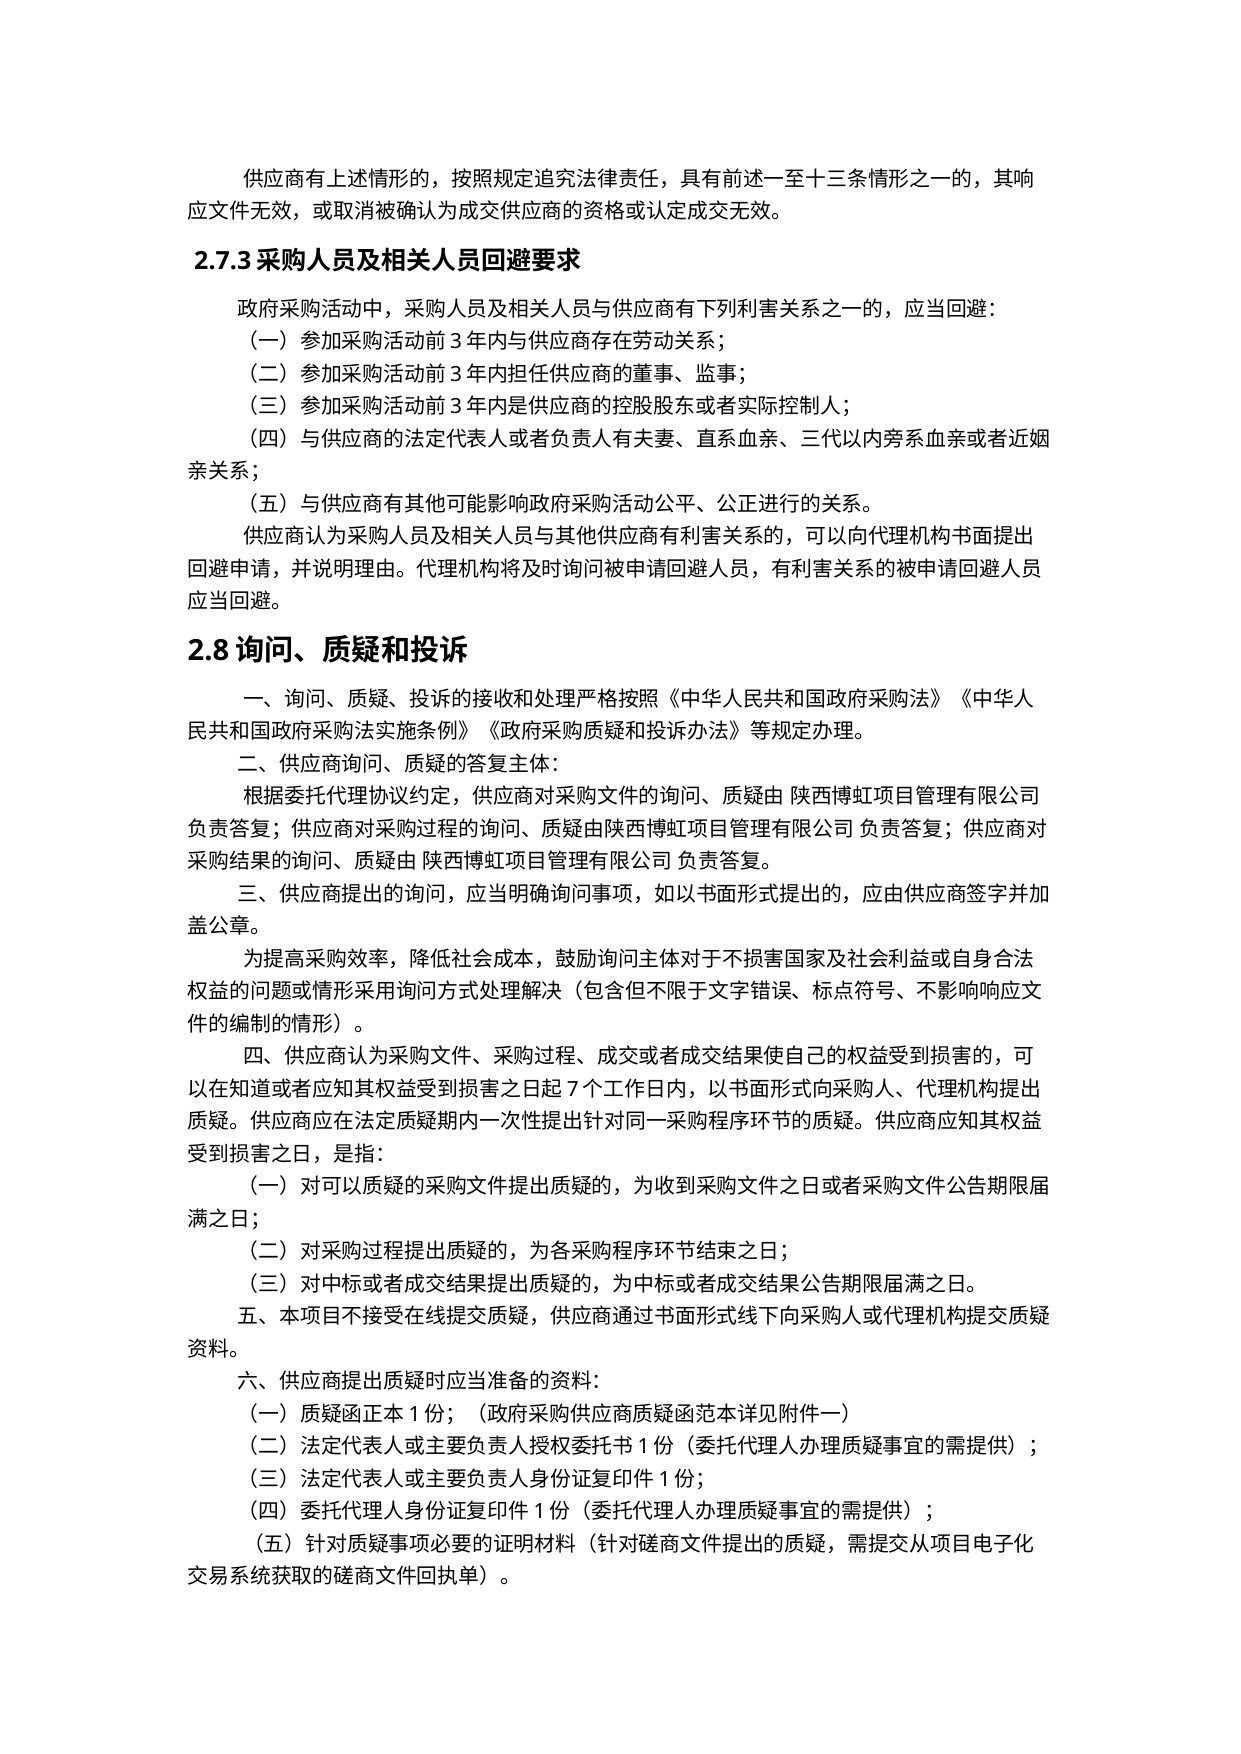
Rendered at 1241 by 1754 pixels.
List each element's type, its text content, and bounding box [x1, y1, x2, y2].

text 为提高采购效率，降低社会成本，鼓励询问主体对于不损害国家及社会利益或自身合法权益的问题或情形采用询问方式处理解决（包含但不限于文字错误、标点符号、不影响响应文件的编制的情形）。 [187, 942, 1053, 1039]
text （五）与供应商有其他可能影响政府采购活动公平、公正进行的关系。 [187, 487, 1053, 519]
text （一）参加采购活动前3年内与供应商存在劳动关系； [187, 324, 1053, 357]
text （三）参加采购活动前3年内是供应商的控股股东或者实际控制人； [187, 389, 1053, 422]
text （五）针对质疑事项必要的证明材料（针对磋商文件提出的质疑，需提交从项目电子化交易系统获取的磋商文件回执单）。 [187, 1527, 1053, 1592]
text （三）法定代表人或主要负责人身份证复印件1份； [187, 1462, 1053, 1494]
text （四）委托代理人身份证复印件1份（委托代理人办理质疑事宜的需提供）； [187, 1494, 1053, 1527]
text 四、供应商认为采购文件、采购过程、成交或者成交结果使自己的权益受到损害的，可以在知道或者应知其权益受到损害之日起7个工作日内，以书面形式向采购人、代理机构提出质疑。供应商应在法定质疑期内一次性提出针对同一采购程序环节的质疑。供应商应知其权益受到损害之日，是指： [187, 1039, 1053, 1169]
text （四）与供应商的法定代表人或者负责人有夫妻、直系血亲、三代以内旁系血亲或者近姻亲关系； [187, 422, 1053, 487]
text 供应商认为采购人员及相关人员与其他供应商有利害关系的，可以向代理机构书面提出回避申请，并说明理由。代理机构将及时询问被申请回避人员，有利害关系的被申请回避人员应当回避。 [187, 519, 1053, 617]
text 供应商有上述情形的，按照规定追究法律责任，具有前述一至十三条情形之一的，其响应文件无效，或取消被确认为成交供应商的资格或认定成交无效。 [187, 162, 1053, 227]
text （一）对可以质疑的采购文件提出质疑的，为收到采购文件之日或者采购文件公告期限届满之日； [187, 1169, 1053, 1234]
text （二）对采购过程提出质疑的，为各采购程序环节结束之日； [187, 1234, 1053, 1267]
text 一、询问、质疑、投诉的接收和处理严格按照《中华人民共和国政府采购法》《中华人民共和国政府采购法实施条例》《政府采购质疑和投诉办法》等规定办理。 [187, 682, 1053, 747]
text 2.7.3采购人员及相关人员回避要求 [187, 227, 1053, 292]
text （三）对中标或者成交结果提出质疑的，为中标或者成交结果公告期限届满之日。 [187, 1267, 1053, 1299]
text （一）质疑函正本1份；（政府采购供应商质疑函范本详见附件一） [187, 1397, 1053, 1429]
text 二、供应商询问、质疑的答复主体： [187, 747, 1053, 779]
text 五、本项目不接受在线提交质疑，供应商通过书面形式线下向采购人或代理机构提交质疑资料。 [187, 1299, 1053, 1364]
text 2.8询问、质疑和投诉 [187, 617, 1053, 682]
text 三、供应商提出的询问，应当明确询问事项，如以书面形式提出的，应由供应商签字并加盖公章。 [187, 877, 1053, 942]
text 政府采购活动中，采购人员及相关人员与供应商有下列利害关系之一的，应当回避： [187, 292, 1053, 324]
text （二）法定代表人或主要负责人授权委托书1份（委托代理人办理质疑事宜的需提供）； [187, 1429, 1053, 1462]
text （二）参加采购活动前3年内担任供应商的董事、监事； [187, 357, 1053, 389]
text 根据委托代理协议约定，供应商对采购文件的询问、质疑由 陕西博虹项目管理有限公司 负责答复；供应商对采购过程的询问、质疑由陕西博虹项目管理有限公司 负责答复；供应商对采购结果的询问、质疑由 陕西博虹项目管理有限公司 负责答复。 [187, 779, 1053, 877]
text 六、供应商提出质疑时应当准备的资料： [187, 1364, 1053, 1397]
